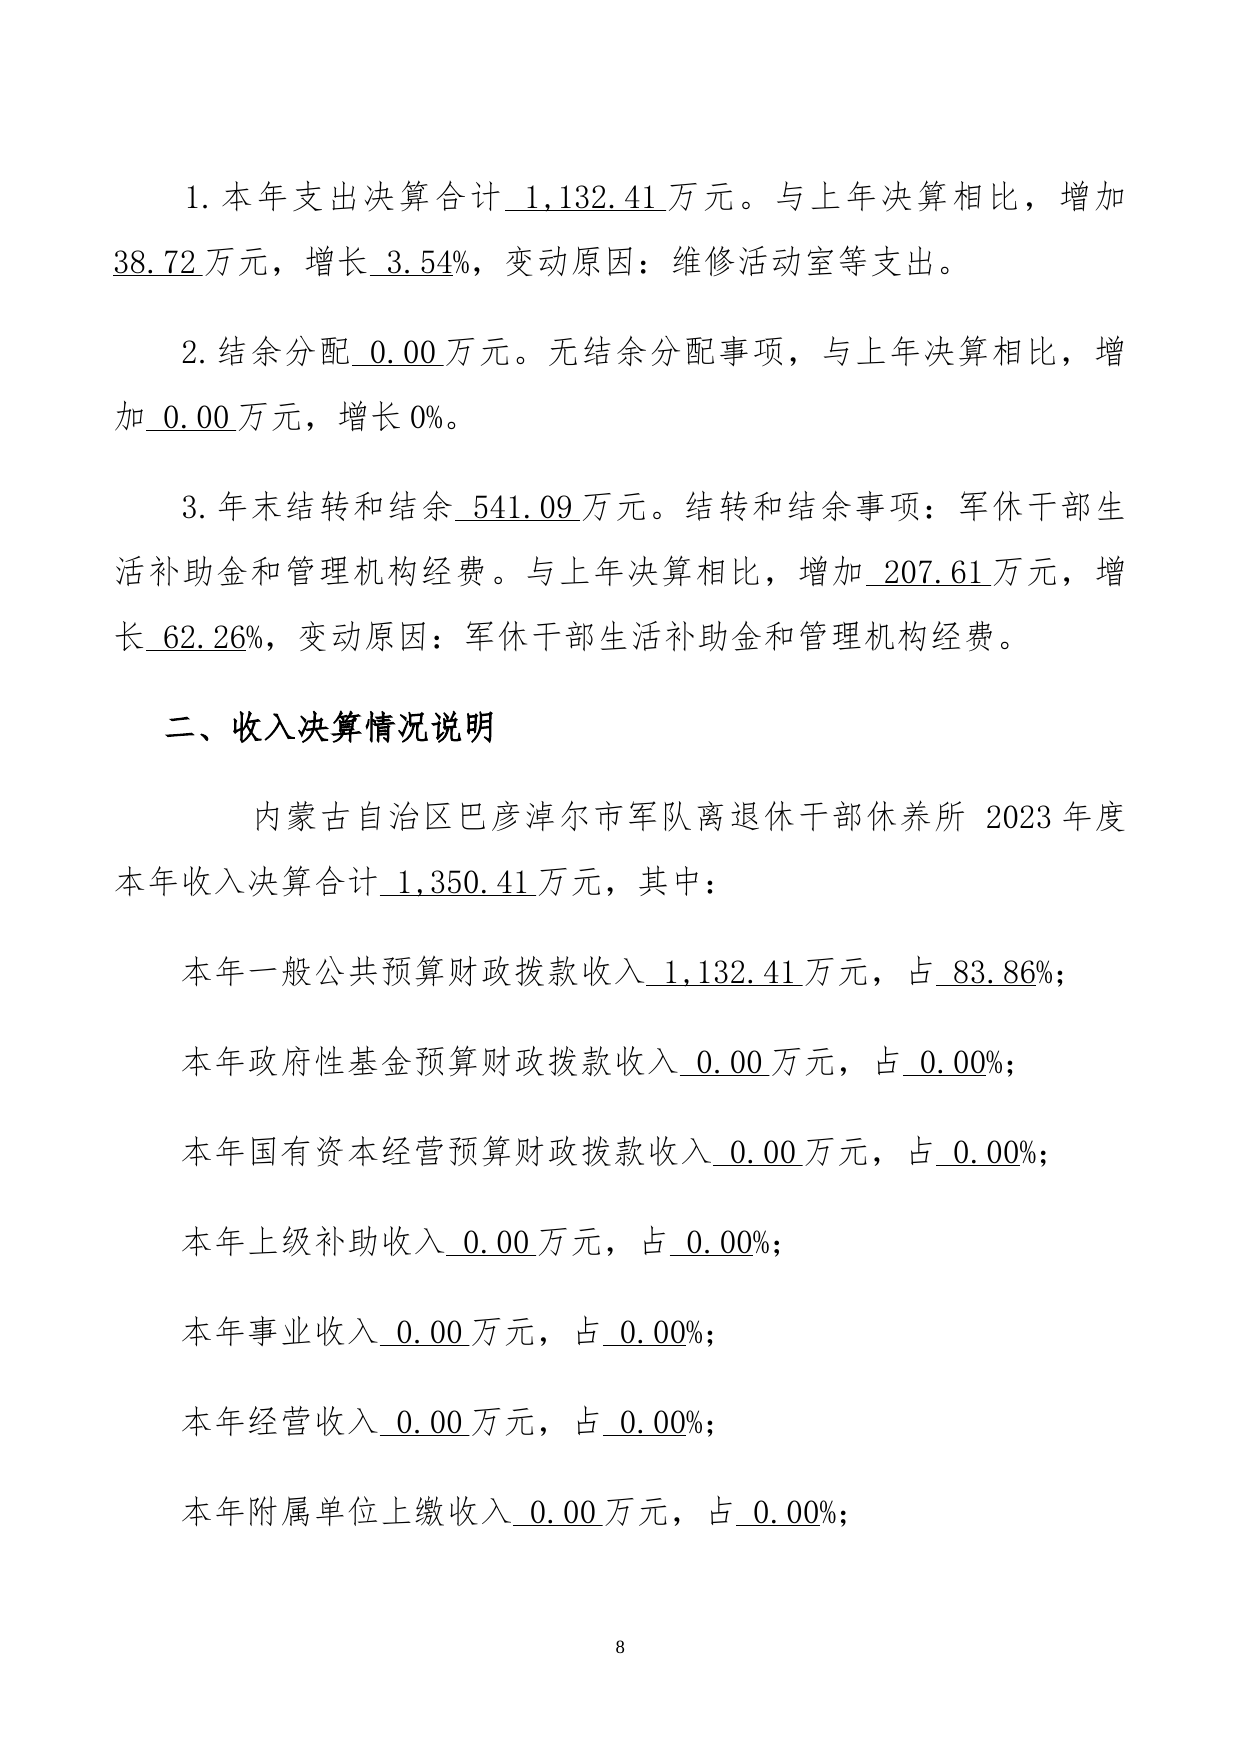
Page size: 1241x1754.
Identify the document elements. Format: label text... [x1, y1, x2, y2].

text 1.本年支出决算合计 1,132.41万元。与上年决算相比，增加 38.72万元，增长 3.54%，变动原因：维修活动室等支出。 [113, 162, 1127, 292]
text 二、收入决算情况说明 [113, 692, 1127, 757]
text 本年一般公共预算财政拨款收入 1,132.41万元，占 83.86%； [113, 937, 1127, 1002]
text 本年政府性基金预算财政拨款收入 0.00万元，占 0.00%； [113, 1027, 1127, 1092]
text 本年上级补助收入 0.00万元，占 0.00%； [113, 1207, 1127, 1272]
text 内蒙古自治区巴彦淖尔市军队离退休干部休养所 2023年度本年收入决算合计 1,350.41万元，其中： [113, 782, 1127, 912]
text 3.年末结转和结余 541.09万元。结转和结余事项：军休干部生活补助金和管理机构经费。与上年决算相比，增加 207.61万元，增长 62.26%，变动原因：军休干部生活补助金和管理机构经费。 [113, 472, 1127, 667]
text 本年附属单位上缴收入 0.00万元，占 0.00%； [113, 1477, 1127, 1542]
text 本年事业收入 0.00万元，占 0.00%； [113, 1297, 1127, 1362]
text 2.结余分配 0.00万元。无结余分配事项，与上年决算相比，增加 0.00万元，增长0%。 [113, 317, 1127, 447]
text 本年经营收入 0.00万元，占 0.00%； [113, 1387, 1127, 1452]
text 本年国有资本经营预算财政拨款收入 0.00万元，占 0.00%； [113, 1117, 1127, 1182]
